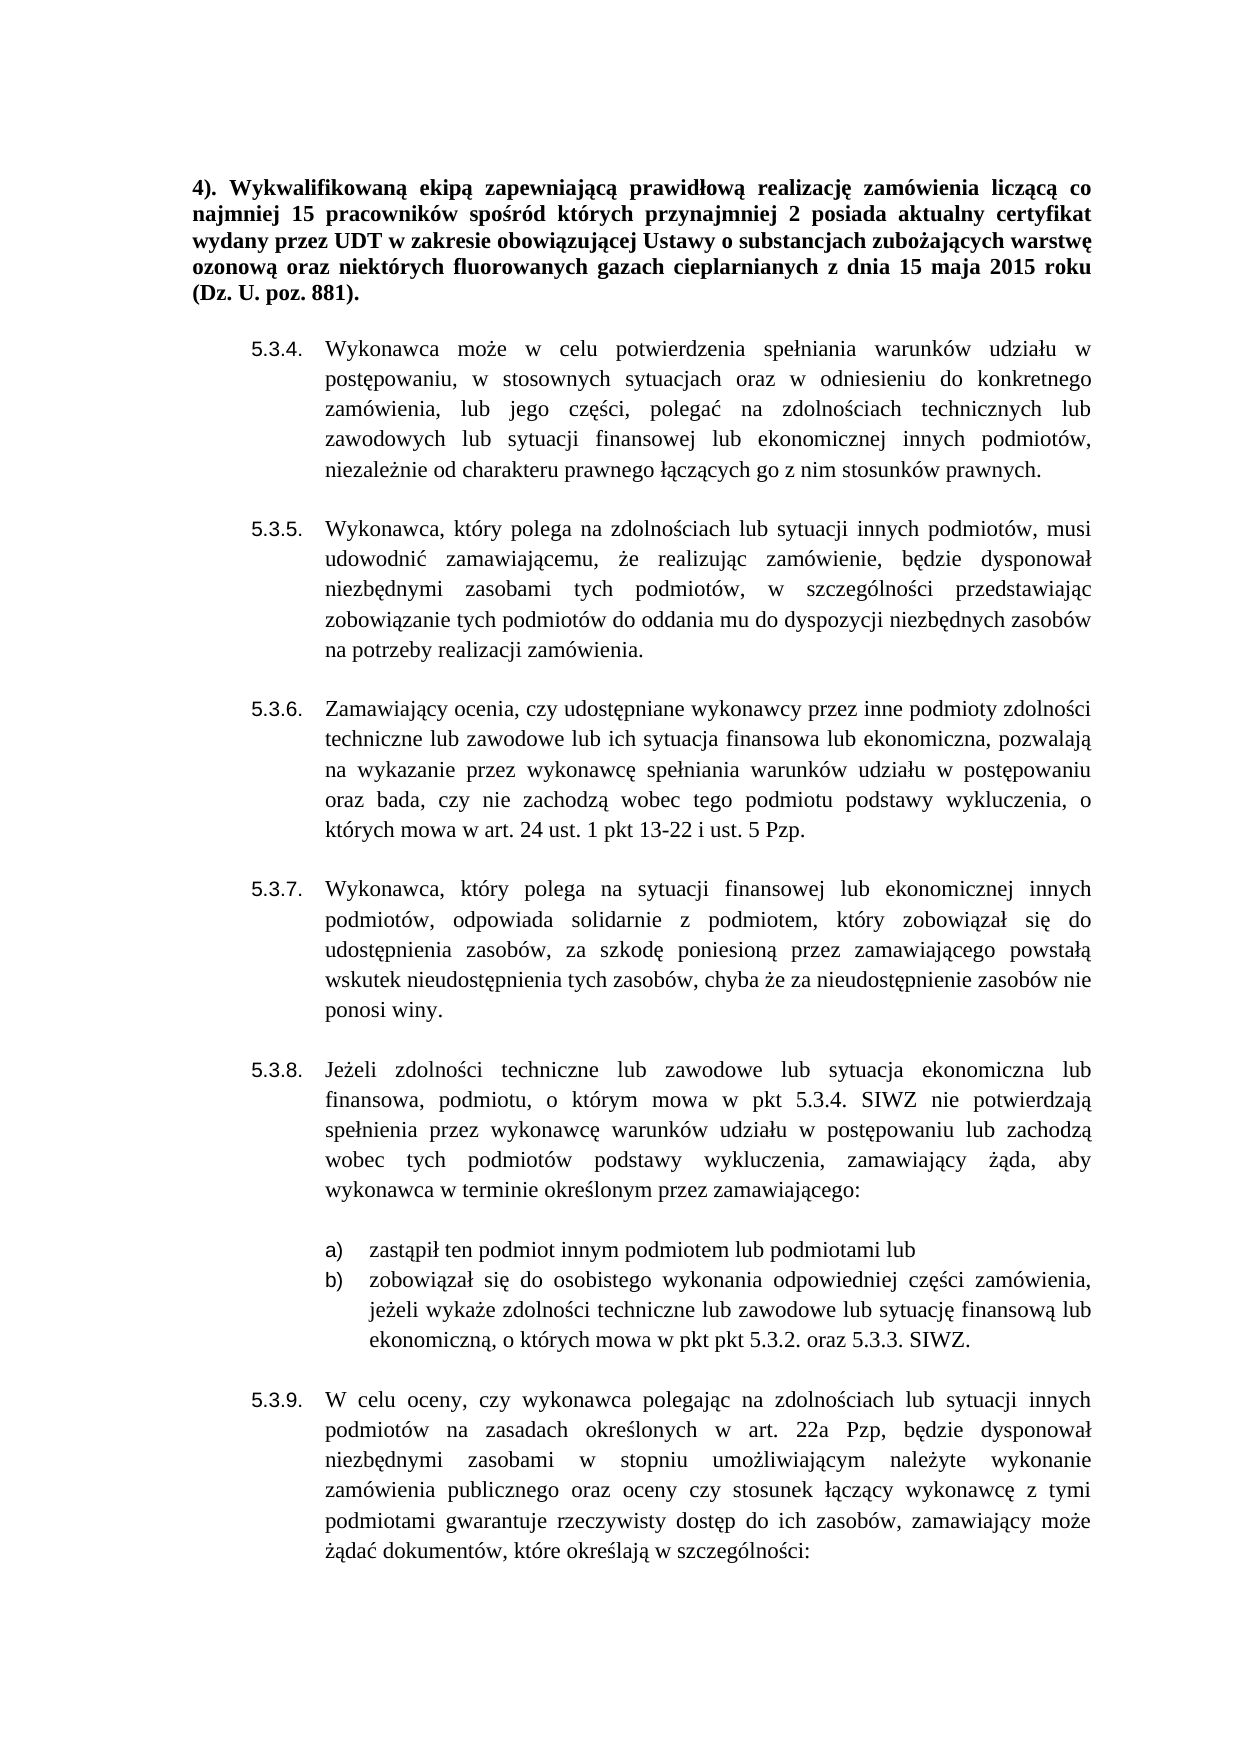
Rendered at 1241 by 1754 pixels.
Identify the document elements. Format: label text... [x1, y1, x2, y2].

list Zamawiający ocenia, czy udostępniane wykonawcy przez inne podmioty zdolności techniczne lub zawodowe lub ich sytuacja finansowa lub ekonomiczna, pozwalają na wykazanie przez wykonawcę spełniania warunków udziału w postępowaniu oraz bada, czy nie zachodzą wobec tego podmiotu podstawy wykluczenia, o których mowa w art. 24 ust. 1 pkt 13-22 i ust. 5 Pzp. [251, 695, 1093, 842]
list Wykonawca może w celu potwierdzenia spełniania warunków udziału w postępowaniu, w stosownych sytuacjach oraz w odniesieniu do konkretnego zamówienia, lub jego części, polegać na zdolnościach technicznych lub zawodowych lub sytuacji finansowej lub ekonomicznej innych podmiotów, niezależnie od charakteru prawnego łączących go z nim stosunków prawnych. [251, 335, 1093, 482]
list Wykonawca, który polega na sytuacji finansowej lub ekonomicznej innych podmiotów, odpowiada solidarnie z podmiotem, który zobowiązał się do udostępnienia zasobów, za szkodę poniesioną przez zamawiającego powstałą wskutek nieudostępnienia tych zasobów, chyba że za nieudostępnienie zasobów nie ponosi winy. [251, 876, 1093, 1023]
list zastąpił ten podmiot innym podmiotem lub podmiotami lub [325, 1236, 1093, 1262]
list Jeżeli zdolności techniczne lub zawodowe lub sytuacja ekonomiczna lub finansowa, podmiotu, o którym mowa w pkt 5.3.4. SIWZ nie potwierdzają spełnienia przez wykonawcę warunków udziału w postępowaniu lub zachodzą wobec tych podmiotów podstawy wykluczenia, zamawiający żąda, aby wykonawca w terminie określonym przez zamawiającego: [251, 1056, 1093, 1203]
text 4). Wykwalifikowaną ekipą zapewniającą prawidłową realizację zamówienia liczącą co najmniej 15 pracowników spośród których przynajmniej 2 posiada aktualny certyfikat wydany przez UDT w zakresie obowiązującej Ustawy o substancjach zubożających warstwę ozonową oraz niektórych fluorowanych gazach cieplarnianych z dnia 15 maja 2015 roku (Dz. U. poz. 881). [192, 174, 1093, 306]
list W celu oceny, czy wykonawca polegając na zdolnościach lub sytuacji innych podmiotów na zasadach określonych w art. 22a Pzp, będzie dysponował niezbędnymi zasobami w stopniu umożliwiającym należyte wykonanie zamówienia publicznego oraz oceny czy stosunek łączący wykonawcę z tymi podmiotami gwarantuje rzeczywisty dostęp do ich zasobów, zamawiający może żądać dokumentów, które określają w szczególności: [251, 1386, 1093, 1563]
list zobowiązał się do osobistego wykonania odpowiedniej części zamówienia, jeżeli wykaże zdolności techniczne lub zawodowe lub sytuację finansową lub ekonomiczną, o których mowa w pkt pkt 5.3.2. oraz 5.3.3. SIWZ. [325, 1266, 1093, 1353]
list Wykonawca, który polega na zdolnościach lub sytuacji innych podmiotów, musi udowodnić zamawiającemu, że realizując zamówienie, będzie dysponował niezbędnymi zasobami tych podmiotów, w szczególności przedstawiając zobowiązanie tych podmiotów do oddania mu do dyspozycji niezbędnych zasobów na potrzeby realizacji zamówienia. [251, 515, 1093, 662]
